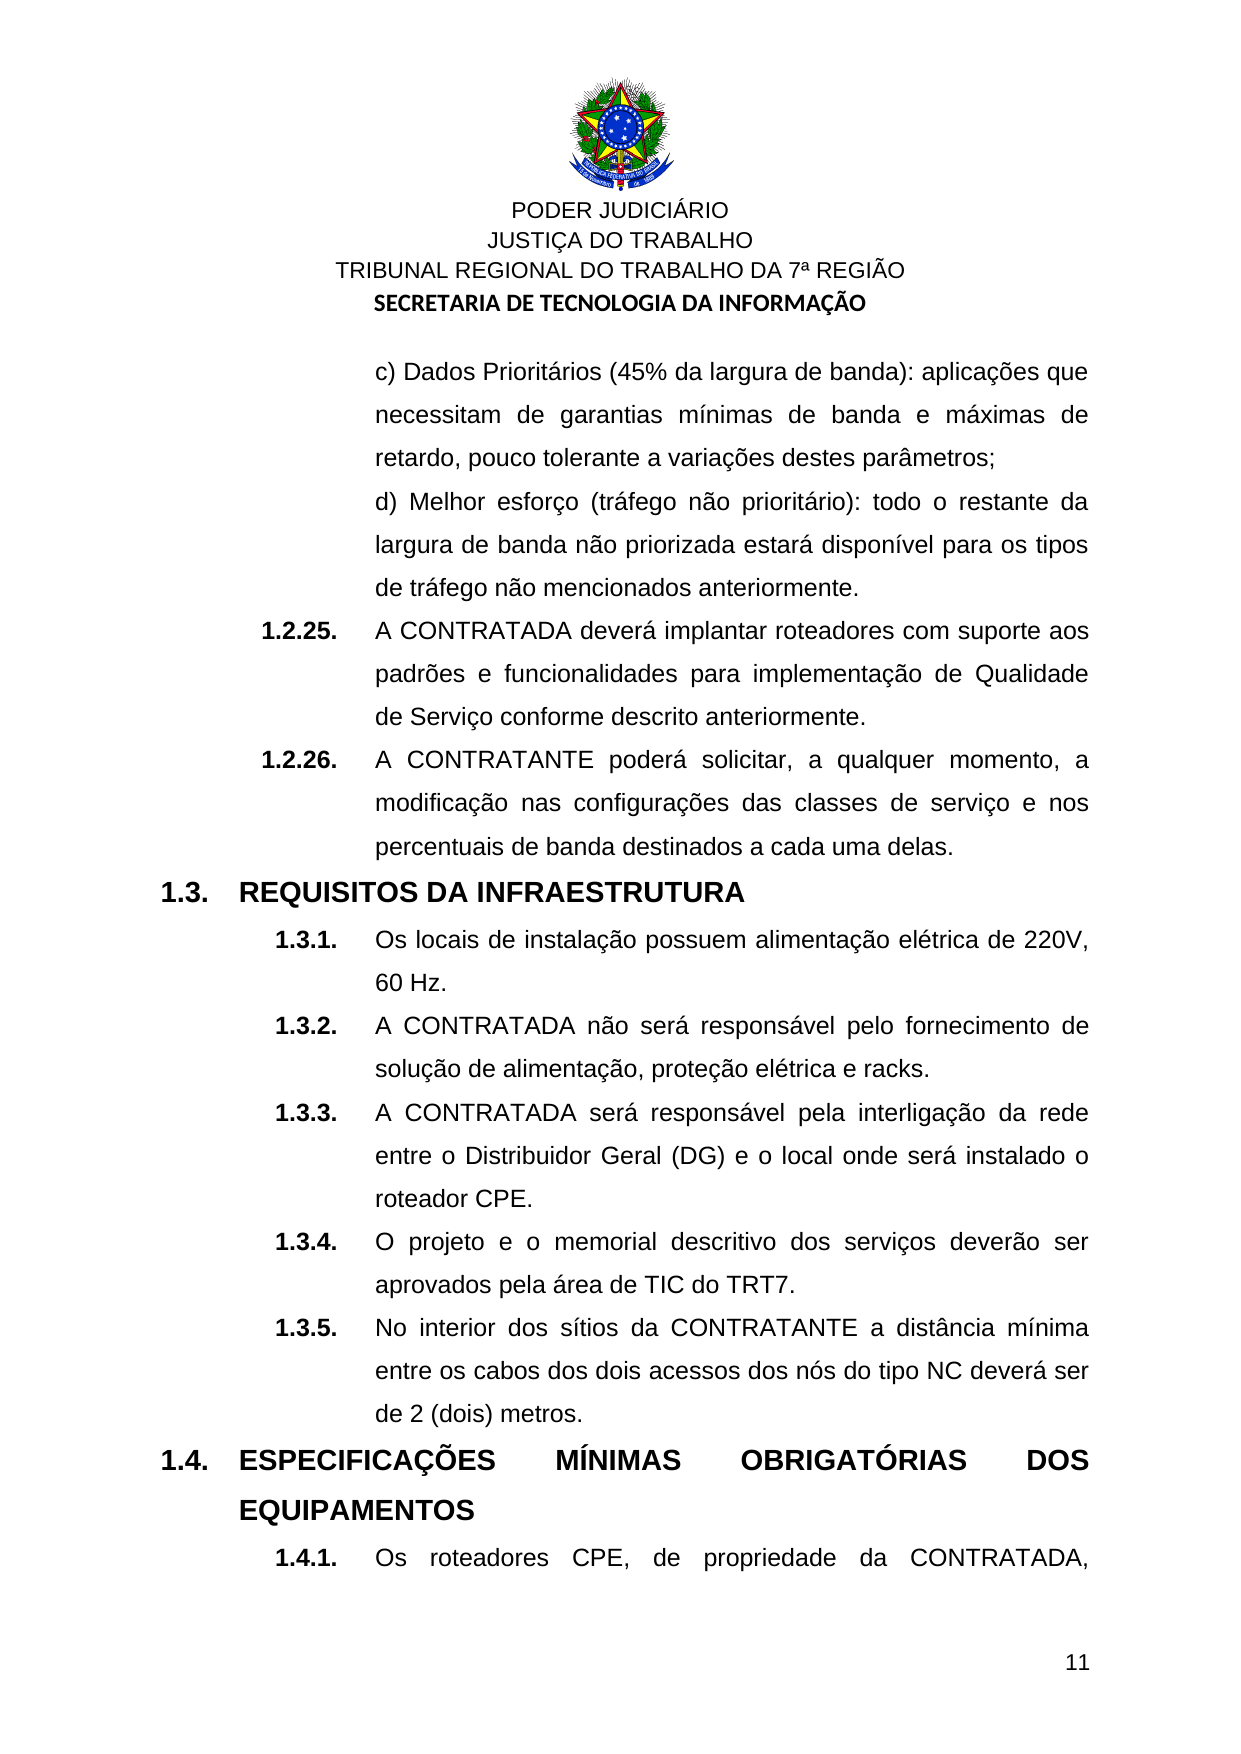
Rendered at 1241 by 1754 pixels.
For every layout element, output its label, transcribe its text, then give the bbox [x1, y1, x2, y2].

list A CONTRATANTE poderá solicitar, a qualquer momento, a modificação nas configurações das classes de serviço e nos percentuais de banda destinados a cada uma delas. [337, 745, 1090, 860]
list REQUISITOS DA INFRAESTRUTURA [209, 875, 1090, 908]
list Os locais de instalação possuem alimentação elétrica de 220V, 60 Hz. [337, 925, 1090, 997]
list O projeto e o memorial descritivo dos serviços deverão ser aprovados pela área de TIC do TRT7. [337, 1227, 1090, 1299]
list A CONTRATADA deverá implantar roteadores com suporte aos padrões e funcionalidades para implementação de Qualidade de Serviço conforme descrito anteriormente. [337, 616, 1090, 731]
list ESPECIFICAÇÕES MÍNIMAS OBRIGATÓRIAS DOS EQUIPAMENTOS [209, 1442, 1090, 1526]
text c) Dados Prioritários (45% da largura de banda): aplicações que necessitam de garantias mínimas de banda e máximas de retardo, pouco tolerante a variações destes parâmetros; [375, 357, 1090, 472]
list A CONTRATADA será responsável pela interligação da rede entre o Distribuidor Geral (DG) e o local onde será instalado o roteador CPE. [337, 1097, 1090, 1212]
list A CONTRATADA não será responsável pelo fornecimento de solução de alimentação, proteção elétrica e racks. [337, 1011, 1090, 1083]
text d) Melhor esforço (tráfego não prioritário): todo o restante da largura de banda não priorizada estará disponível para os tipos de tráfego não mencionados anteriormente. [375, 487, 1090, 602]
list No interior dos sítios da CONTRATANTE a distância mínima entre os cabos dos dois acessos dos nós do tipo NC deverá ser de 2 (dois) metros. [337, 1313, 1090, 1428]
picture [563, 75, 677, 193]
